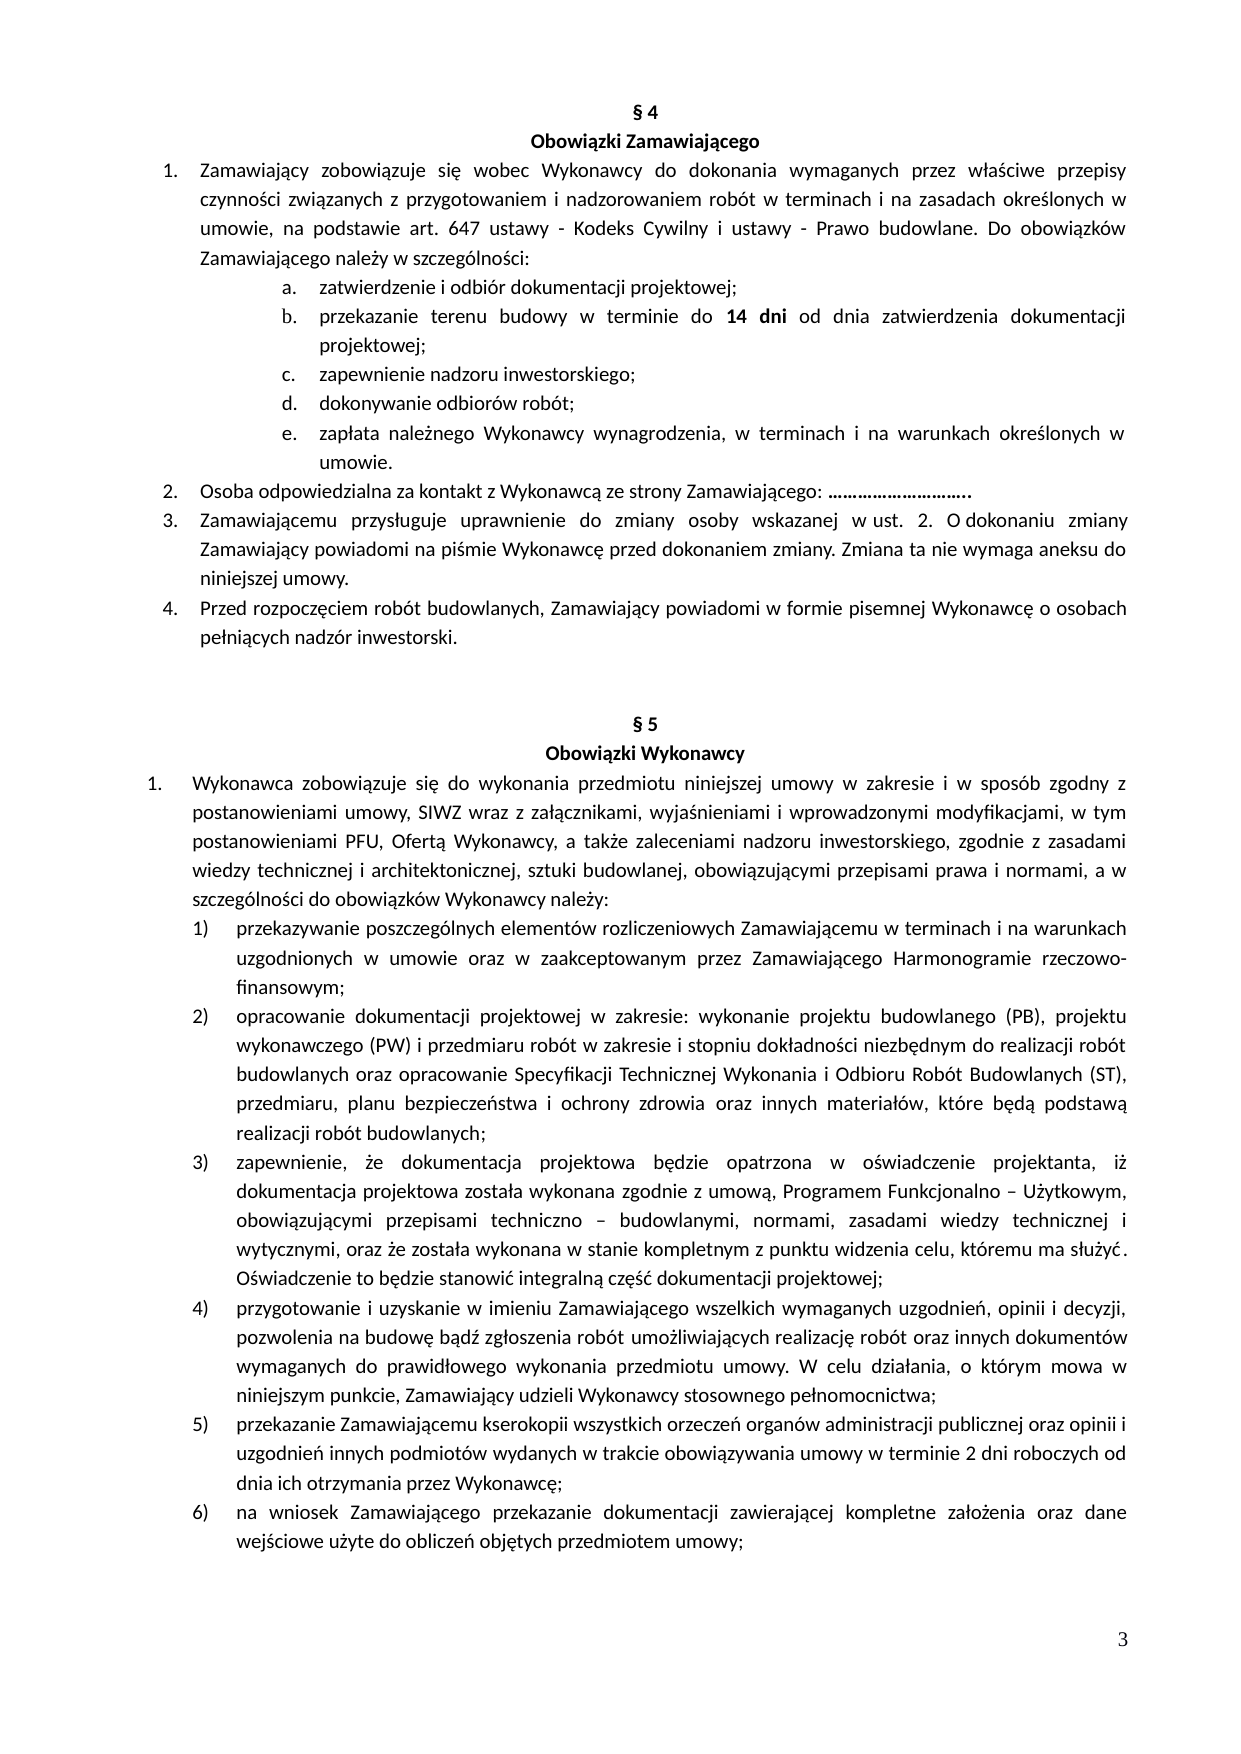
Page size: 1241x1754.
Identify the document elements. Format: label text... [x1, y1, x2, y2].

list zapewnienie, że dokumentacja projektowa będzie opatrzona w oświadczenie projektanta, iż dokumentacja projektowa została wykonana zgodnie z umową, Programem Funkcjonalno – Użytkowym, obowiązującymi przepisami techniczno – budowlanymi, normami, zasadami wiedzy technicznej i wytycznymi, oraz że została wykonana w stanie kompletnym z punktu widzenia celu, któremu ma służyć. Oświadczenie to będzie stanowić integralną część dokumentacji projektowej; [192, 1149, 1128, 1291]
list przygotowanie i uzyskanie w imieniu Zamawiającego wszelkich wymaganych uzgodnień, opinii i decyzji, pozwolenia na budowę bądź zgłoszenia robót umożliwiających realizację robót oraz innych dokumentów wymaganych do prawidłowego wykonania przedmiotu umowy. W celu działania, o którym mowa w niniejszym punkcie, Zamawiający udzieli Wykonawcy stosownego pełnomocnictwa; [192, 1295, 1128, 1408]
list Przed rozpoczęciem robót budowlanych, Zamawiający powiadomi w formie pisemnej Wykonawcę o osobach pełniących nadzór inwestorski. [162, 595, 1128, 649]
list na wniosek Zamawiającego przekazanie dokumentacji zawierającej kompletne założenia oraz dane wejściowe użyte do obliczeń objętych przedmiotem umowy; [192, 1499, 1128, 1553]
list opracowanie dokumentacji projektowej w zakresie: wykonanie projektu budowlanego (PB), projektu wykonawczego (PW) i przedmiaru robót w zakresie i stopniu dokładności niezbędnym do realizacji robót budowlanych oraz opracowanie Specyfikacji Technicznej Wykonania i Odbioru Robót Budowlanych (ST), przedmiaru, planu bezpieczeństwa i ochrony zdrowia oraz innych materiałów, które będą podstawą realizacji robót budowlanych; [192, 1003, 1128, 1145]
text § 4 [162, 99, 1128, 124]
list przekazanie Zamawiającemu kserokopii wszystkich orzeczeń organów administracji publicznej oraz opinii i uzgodnień innych podmiotów wydanych w trakcie obowiązywania umowy w terminie 2 dni roboczych od dnia ich otrzymania przez Wykonawcę; [192, 1411, 1128, 1495]
text Obowiązki Wykonawcy [162, 741, 1128, 766]
list Osoba odpowiedzialna za kontakt z Wykonawcą ze strony Zamawiającego: ……………………….. [162, 478, 1126, 503]
list przekazywanie poszczególnych elementów rozliczeniowych Zamawiającemu w terminach i na warunkach uzgodnionych w umowie oraz w zaakceptowanym przez Zamawiającego Harmonogramie rzeczowo-finansowym; [192, 916, 1128, 999]
text Obowiązki Zamawiającego [162, 128, 1128, 153]
list Wykonawca zobowiązuje się do wykonania przedmiotu niniejszej umowy w zakresie i w sposób zgodny z postanowieniami umowy, SIWZ wraz z załącznikami, wyjaśnieniami i wprowadzonymi modyfikacjami, w tym postanowieniami PFU, Ofertą Wykonawcy, a także zaleceniami nadzoru inwestorskiego, zgodnie z zasadami wiedzy technicznej i architektonicznej, sztuki budowlanej, obowiązującymi przepisami prawa i normami, a w szczególności do obowiązków Wykonawcy należy: [162, 770, 1128, 912]
list zapłata należnego Wykonawcy wynagrodzenia, w terminach i na warunkach określonych w umowie. [282, 420, 1126, 474]
list Zamawiającemu przysługuje uprawnienie do zmiany osoby wskazanej w ust. 2. O dokonaniu zmiany Zamawiający powiadomi na piśmie Wykonawcę przed dokonaniem zmiany. Zmiana ta nie wymaga aneksu do niniejszej umowy. [162, 507, 1128, 591]
list Zamawiający zobowiązuje się wobec Wykonawcy do dokonania wymaganych przez właściwe przepisy czynności związanych z przygotowaniem i nadzorowaniem robót w terminach i na zasadach określonych w umowie, na podstawie art. 647 ustawy - Kodeks Cywilny i ustawy - Prawo budowlane. Do obowiązków Zamawiającego należy w szczególności: [162, 157, 1128, 270]
text § 5 [162, 711, 1128, 737]
list zatwierdzenie i odbiór dokumentacji projektowej; [282, 274, 1126, 299]
list przekazanie terenu budowy w terminie do 14 dni od dnia zatwierdzenia dokumentacji projektowej; [282, 303, 1126, 358]
list dokonywanie odbiorów robót; [282, 391, 1126, 416]
list zapewnienie nadzoru inwestorskiego; [282, 361, 1126, 387]
